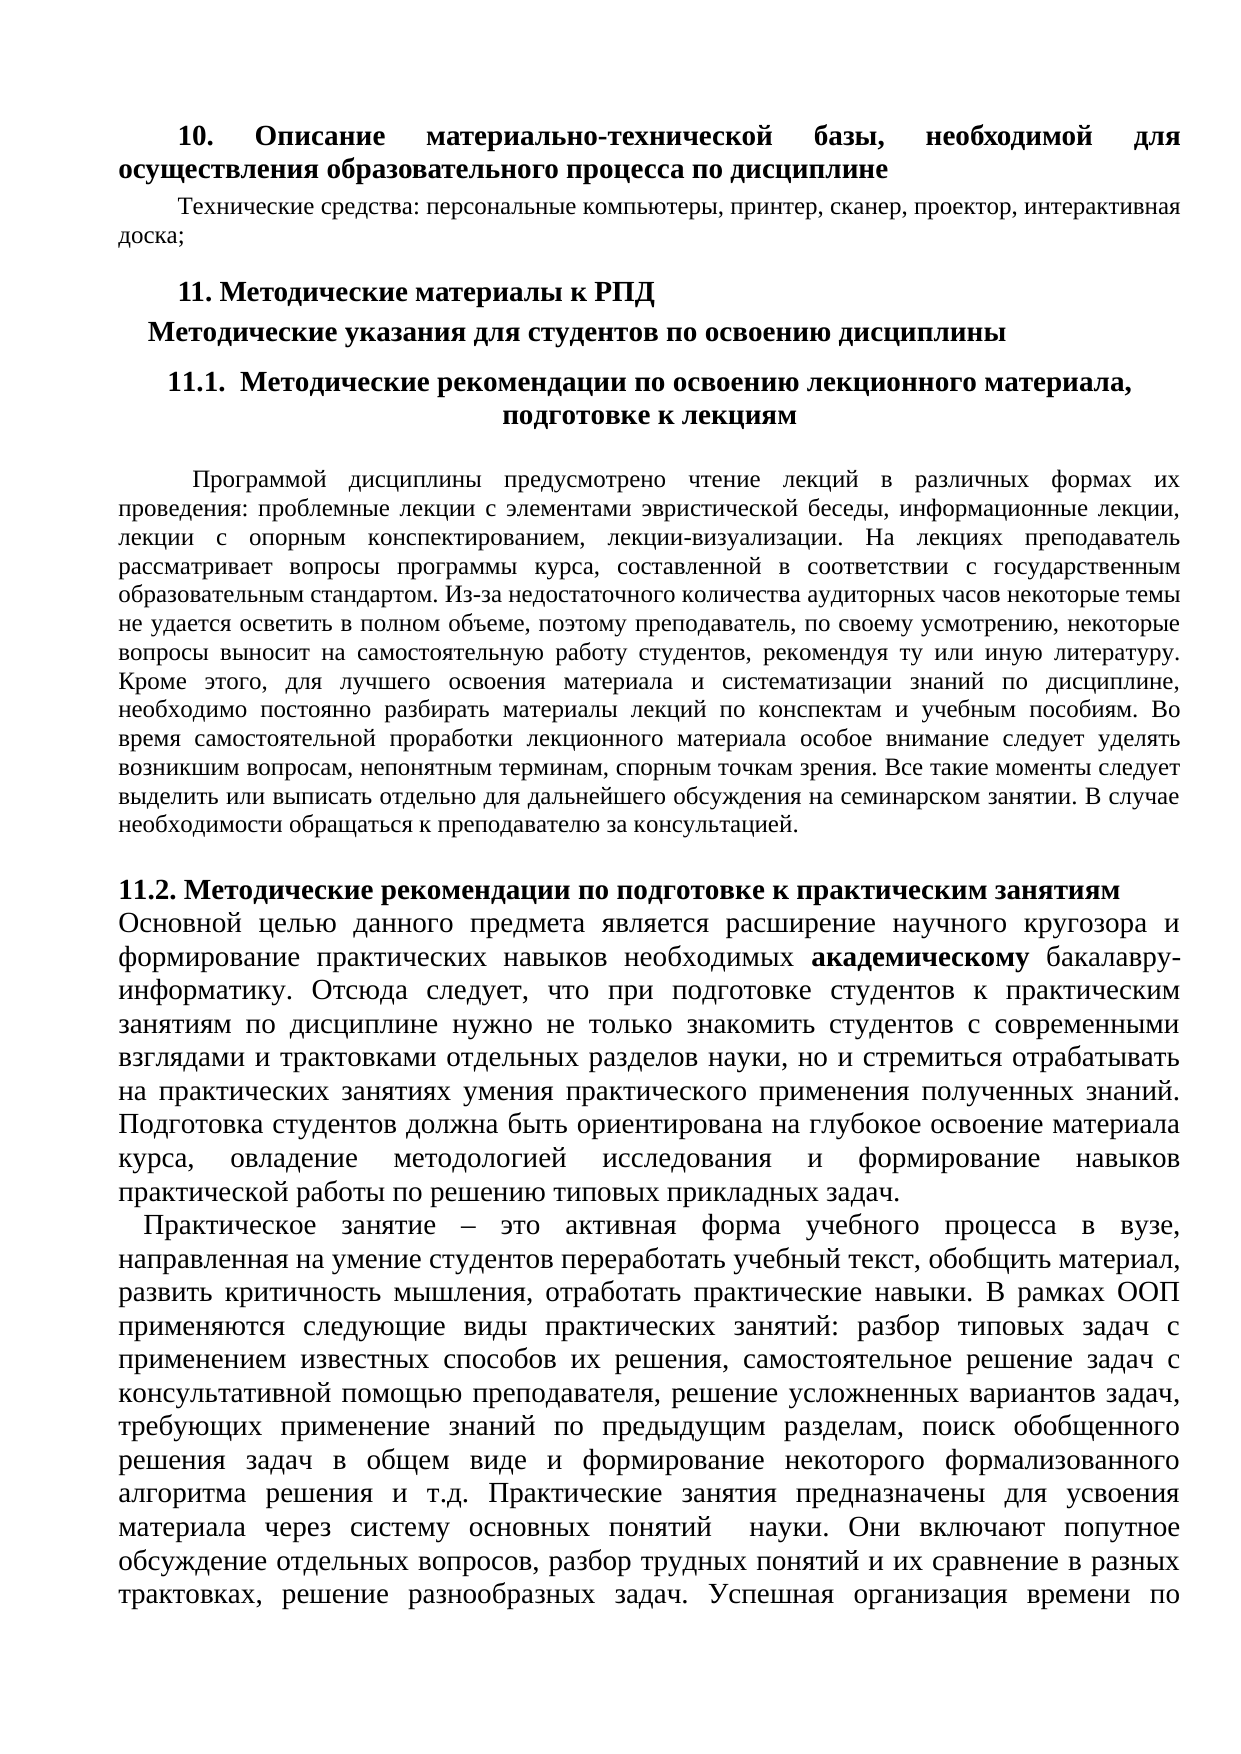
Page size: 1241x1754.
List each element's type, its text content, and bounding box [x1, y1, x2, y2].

text 11.1. Методические рекомендации по освоению лекционного материала, [118, 364, 1181, 397]
text Программой дисциплины предусмотрено чтение лекций в различных формах их проведения: проблемные лекции с элементами эвристической беседы, информационные лекции, лекции с опорным конспектированием, лекции-визуализации. На лекциях преподаватель рассматривает вопросы программы курса, составленной в соответствии с государственным образовательным стандартом. Из-за недостаточного количества аудиторных часов некоторые темы не удается осветить в полном объеме, поэтому преподаватель, по своему усмотрению, некоторые вопросы выносит на самостоятельную работу студентов, рекомендуя ту или иную литературу. Кроме этого, для лучшего освоения материала и систематизации знаний по дисциплине, необходимо постоянно разбирать материалы лекций по конспектам и учебным пособиям. Во время самостоятельной проработки лекционного материала особое внимание следует уделять возникшим вопросам, непонятным терминам, спорным точкам зрения. Все такие моменты следует выделить или выписать отдельно для дальнейшего обсуждения на семинарском занятии. В случае необходимости обращаться к преподавателю за консультацией. [118, 464, 1181, 838]
text подготовке к лекциям [118, 397, 1181, 431]
text Технические средства: персональные компьютеры, принтер, сканер, проектор, интерактивная доска; [118, 191, 1181, 249]
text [118, 1207, 1181, 1610]
subtitle 10. Описание материально-технической базы, необходимой для осуществления образовательного процесса по дисциплине [118, 118, 1181, 185]
subtitle 11. Методические материалы к РПД [118, 274, 1181, 307]
text 11.2. Методические рекомендации по подготовке к практическим занятиям [118, 872, 1181, 905]
text Методические указания для студентов по освоению дисциплины [148, 314, 1181, 347]
text Основной целью данного предмета является расширение научного кругозора и формирование практических навыков необходимых академическому бакалавру-информатику. Отсюда следует, что при подготовке студентов к практическим занятиям по дисциплине нужно не только знакомить студентов с современными взглядами и трактовками отдельных разделов науки, но и стремиться отрабатывать на практических занятиях умения практического применения полученных знаний. Подготовка студентов должна быть ориентирована на глубокое освоение материала курса, овладение методологией исследования и формирование навыков практической работы по решению типовых прикладных задач. [118, 905, 1181, 1207]
